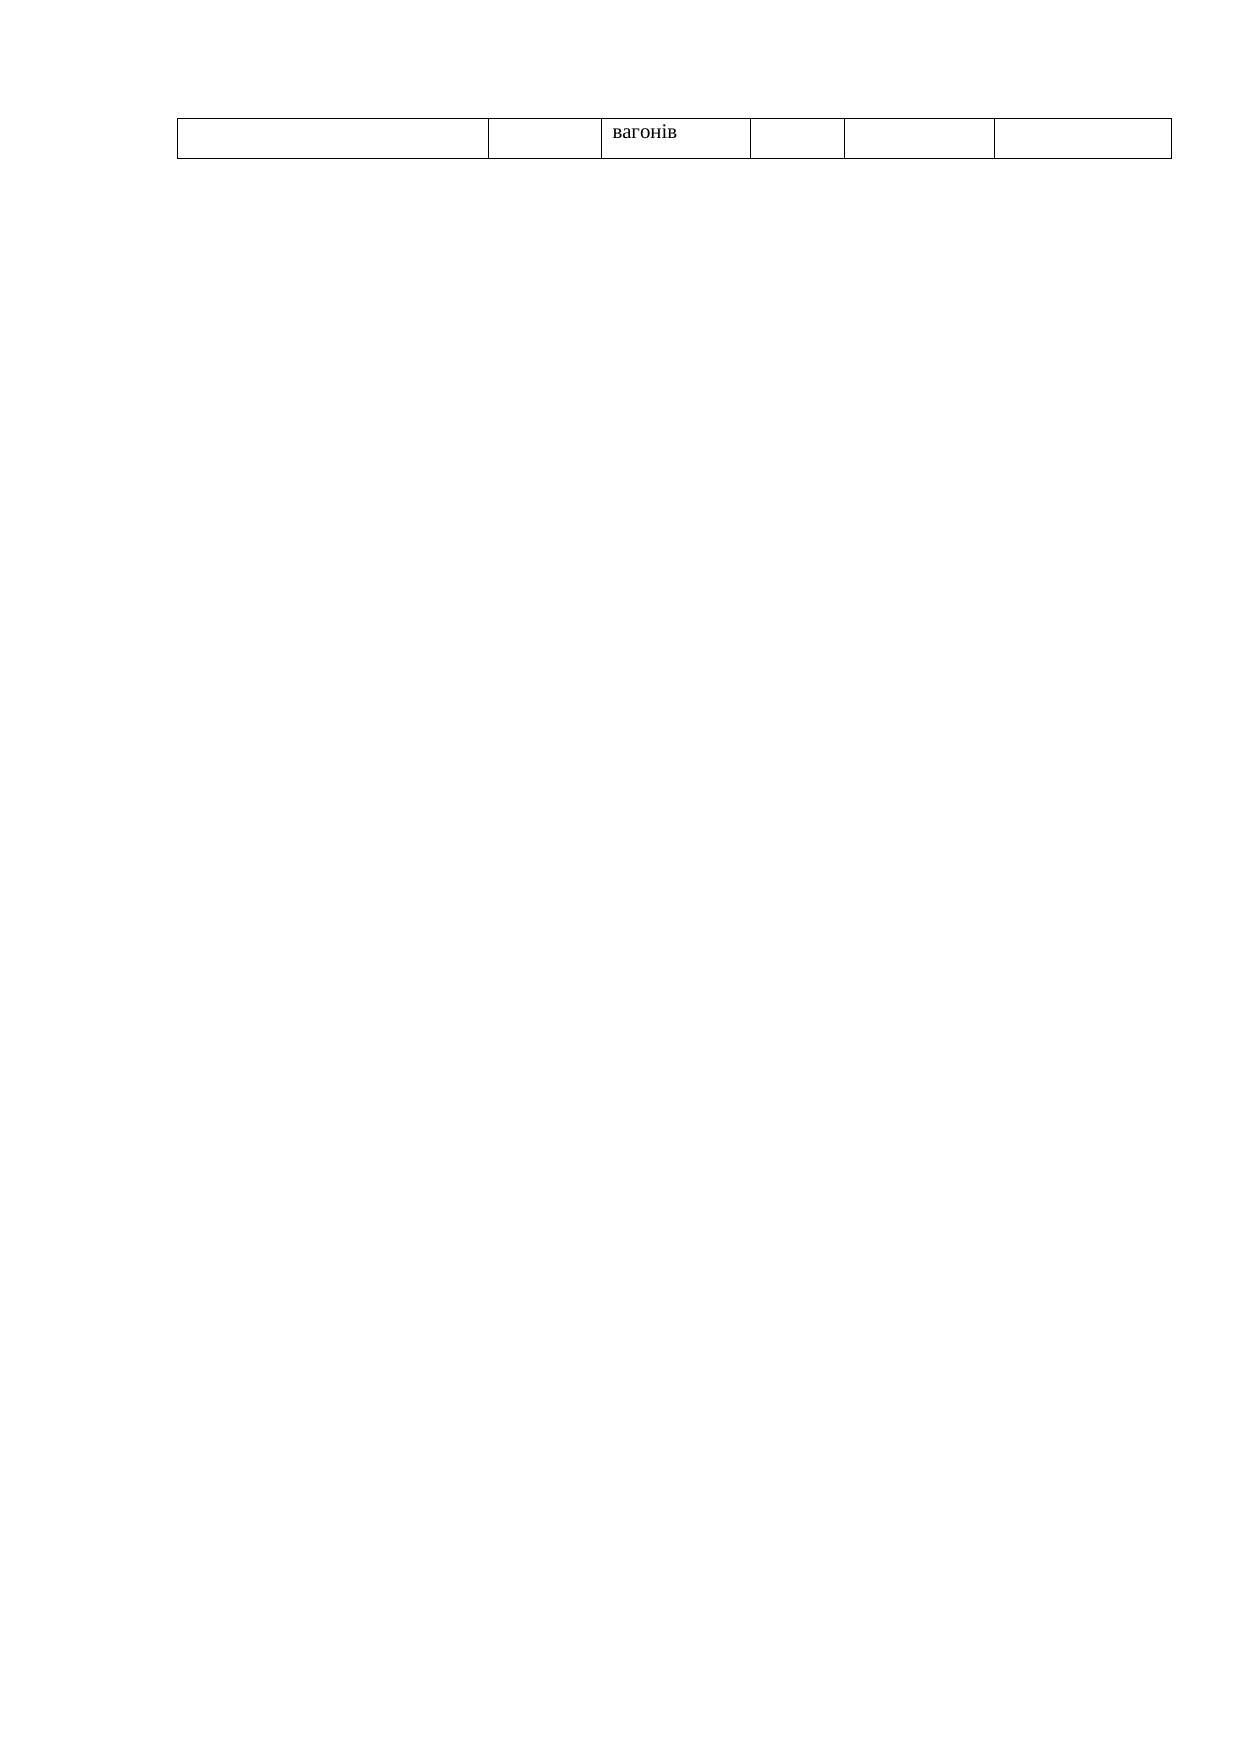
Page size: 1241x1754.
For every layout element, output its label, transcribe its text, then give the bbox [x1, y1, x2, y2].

table_cell 3.30 [845, 119, 994, 157]
table_cell 7.00 [995, 119, 1171, 157]
table_cell 17 -20 [489, 119, 601, 157]
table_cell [178, 119, 488, 157]
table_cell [602, 119, 750, 157]
table_cell 2 [751, 119, 844, 157]
